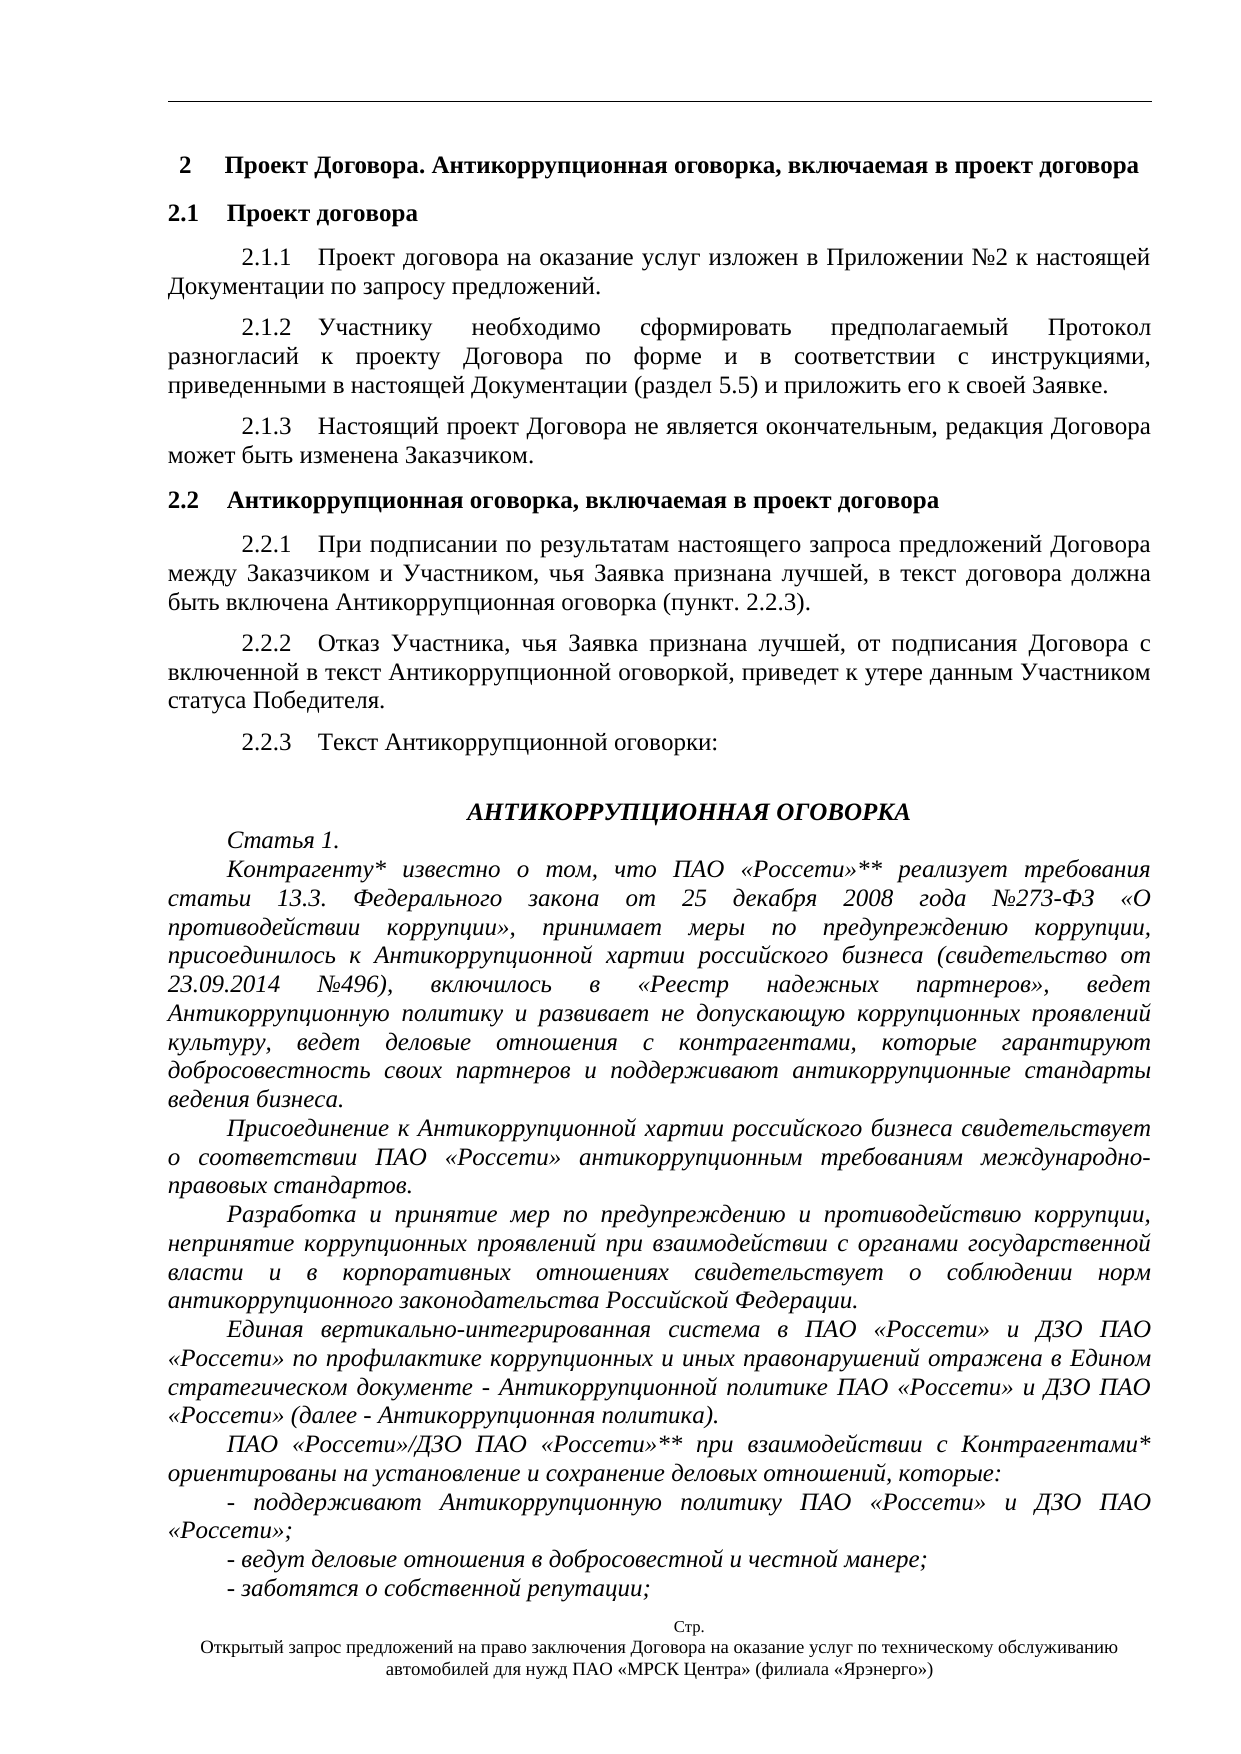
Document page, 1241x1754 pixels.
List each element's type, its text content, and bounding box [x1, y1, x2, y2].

subtitle Текст Антикоррупционной оговорки: [168, 727, 1152, 756]
text Единая вертикально-интегрированная система в ПАО «Россети» и ДЗО ПАО «Россети» по профилактике коррупционных и иных правонарушений отражена в Едином стратегическом документе - Антикоррупционной политике ПАО «Россети» и ДЗО ПАО «Россети» (далее - Антикоррупционная политика). [168, 1314, 1152, 1429]
text Разработка и принятие мер по предупреждению и противодействию коррупции, непринятие коррупционных проявлений при взаимодействии с органами государственной власти и в корпоративных отношениях свидетельствует о соблюдении норм антикоррупционного законодательства Российской Федерации. [168, 1199, 1152, 1314]
text - поддерживают Антикоррупционную политику ПАО «Россети» и ДЗО ПАО «Россети»; [168, 1487, 1152, 1544]
subtitle Участнику необходимо сформировать предполагаемый Протокол разногласий к проекту Договора по форме и в соответствии с инструкциями, приведенными в настоящей Документации (раздел 5.5) и приложить его к своей Заявке. [168, 312, 1152, 398]
text Контрагенту* известно о том, что ПАО «Россети»** реализует требования статьи 13.3. Федерального закона от 25 декабря 2008 года №273-ФЗ «О противодействии коррупции», принимает меры по предупреждению коррупции, присоединилось к Антикоррупционной хартии российского бизнеса (свидетельство от 23.09.2014 №496), включилось в «Реестр надежных партнеров», ведет Антикоррупционную политику и развивает не допускающую коррупционных проявлений культуру, ведет деловые отношения с контрагентами, которые гарантируют добросовестность своих партнеров и поддерживают антикоррупционные стандарты ведения бизнеса. [168, 854, 1152, 1113]
subtitle Настоящий проект Договора не является окончательным, редакция Договора может быть изменена Заказчиком. [168, 411, 1152, 468]
subtitle Проект договора [168, 198, 1152, 227]
text АНТИКОРРУПЦИОННАЯ ОГОВОРКА [168, 797, 1152, 826]
subtitle Проект договора на оказание услуг изложен в Приложении №2 к настоящей Документации по запросу предложений. [168, 242, 1152, 300]
text - заботятся о собственной репутации; [168, 1573, 1152, 1602]
subtitle При подписании по результатам настоящего запроса предложений Договора между Заказчиком и Участником, чья Заявка признана лучшей, в текст договора должна быть включена Антикоррупционная оговорка (пункт. 2.2.3). [168, 529, 1152, 616]
text Присоединение к Антикоррупционной хартии российского бизнеса свидетельствует о соответствии ПАО «Россети» антикоррупционным требованиям международно-правовых стандартов. [168, 1113, 1152, 1199]
text ПАО «Россети»/ДЗО ПАО «Россети»** при взаимодействии с Контрагентами* ориентированы на установление и сохранение деловых отношений, которые: [168, 1429, 1152, 1487]
subtitle Отказ Участника, чья Заявка признана лучшей, от подписания Договора с включенной в текст Антикоррупционной оговоркой, приведет к утере данным Участником статуса Победителя. [168, 628, 1152, 714]
subtitle Антикоррупционная оговорка, включаемая в проект договора [168, 485, 1152, 514]
text Статья 1. [168, 826, 1152, 854]
subtitle Проект Договора. Антикоррупционная оговорка, включаемая в проект договора [166, 150, 1152, 179]
text - ведут деловые отношения в добросовестной и честной манере; [168, 1544, 1152, 1573]
